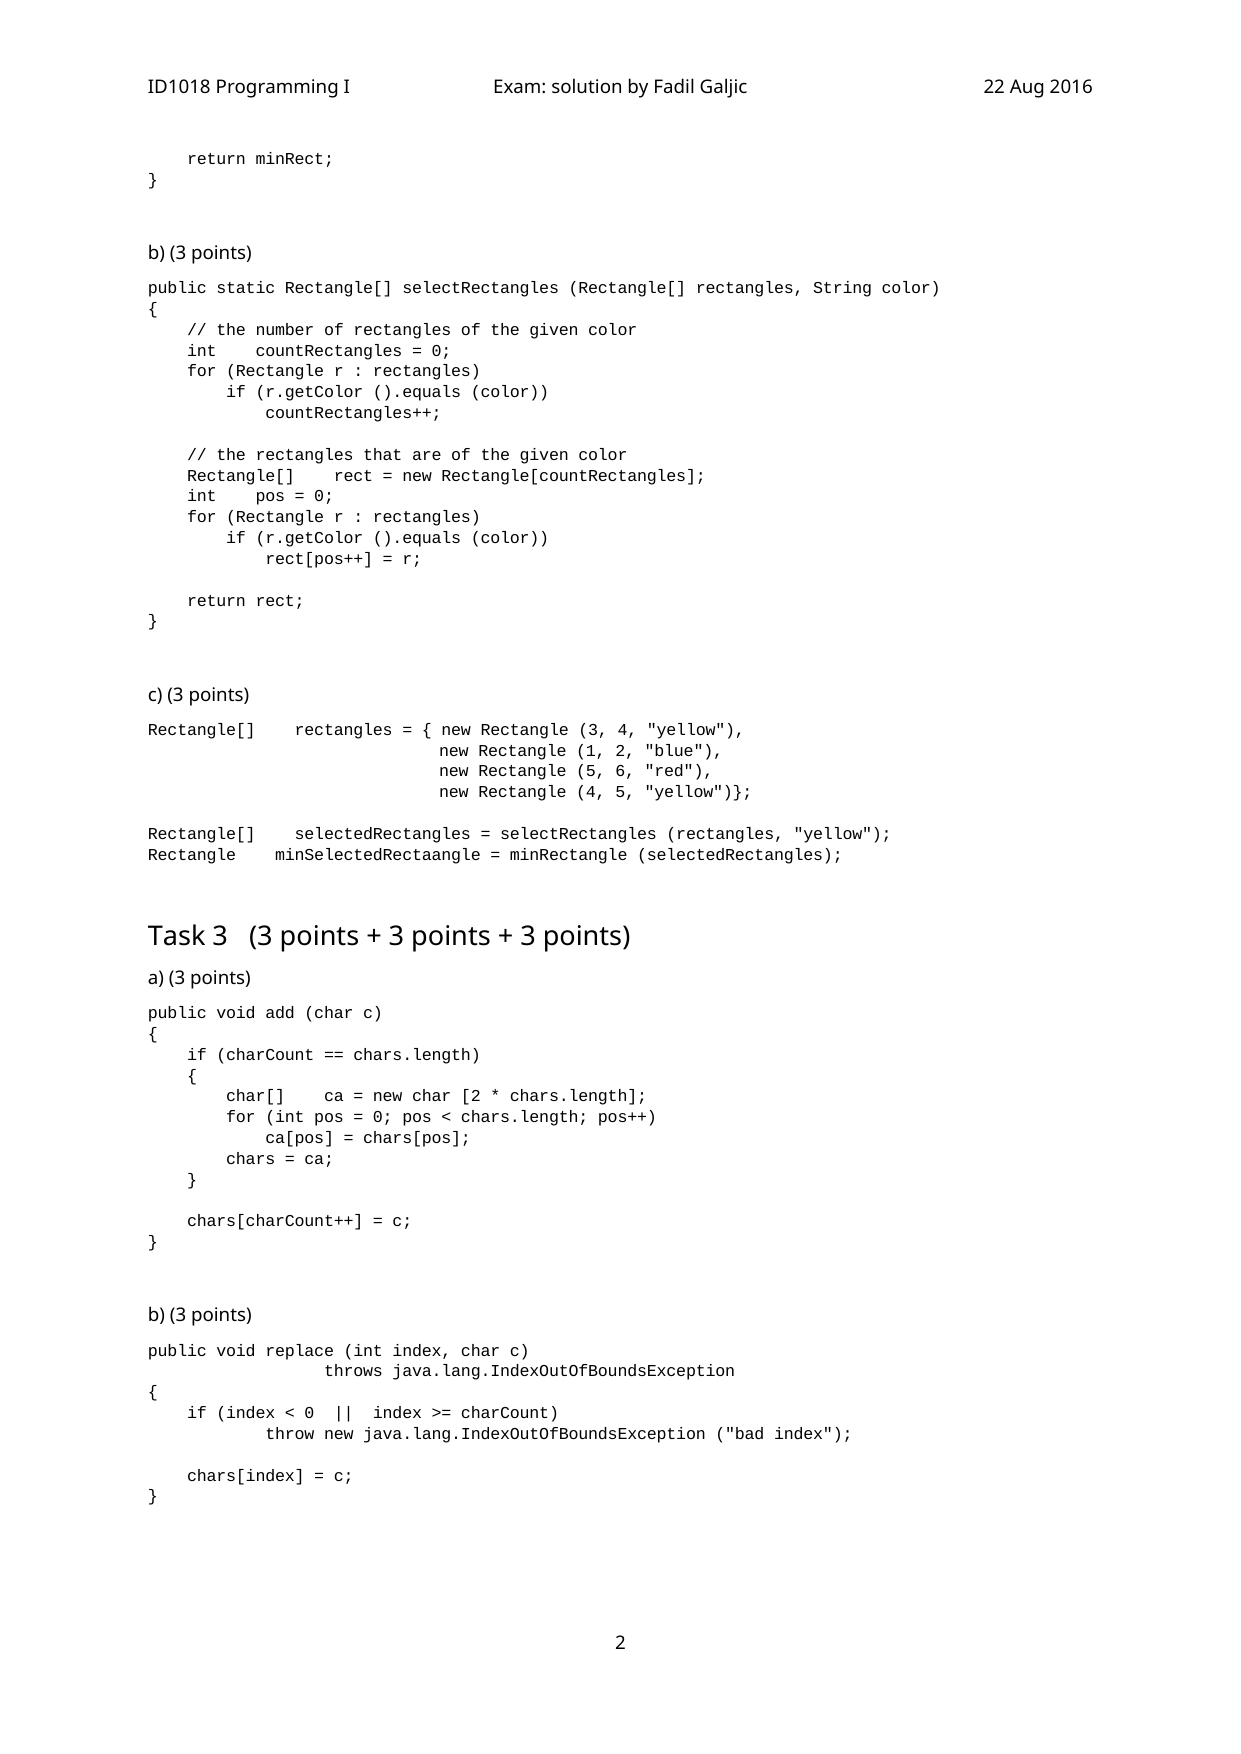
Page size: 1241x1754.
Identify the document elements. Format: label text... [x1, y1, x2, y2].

text chars[charCount++] = c; [148, 1210, 1093, 1231]
text int countRectangles = 0; [148, 339, 1093, 360]
text for (Rectangle r : rectangles) [148, 506, 1093, 527]
text if (r.getColor ().equals (color)) [148, 381, 1093, 402]
text for (Rectangle r : rectangles) [148, 360, 1093, 381]
text Rectangle[] selectedRectangles = selectRectangles (rectangles, "yellow"); [148, 823, 1093, 843]
text chars[index] = c; [148, 1464, 1093, 1485]
text char[] ca = new char [2 * chars.length]; [148, 1085, 1093, 1106]
text b) (3 points) [148, 1302, 1093, 1327]
text { [148, 1023, 1093, 1043]
text public void replace (int index, char c) [148, 1339, 1093, 1360]
text public static Rectangle[] selectRectangles (Rectangle[] rectangles, String color) [148, 277, 1093, 298]
text { [148, 1381, 1093, 1402]
text new Rectangle (1, 2, "blue"), [148, 739, 1093, 760]
text // the rectangles that are of the given color [148, 443, 1093, 464]
text } [148, 168, 1093, 189]
text return minRect; [148, 148, 1093, 168]
text } [148, 1485, 1093, 1506]
text } [148, 1231, 1093, 1252]
text ca[pos] = chars[pos]; [148, 1127, 1093, 1148]
text return rect; [148, 589, 1093, 610]
text b) (3 points) [148, 239, 1093, 264]
text { [148, 1064, 1093, 1085]
text c) (3 points) [148, 681, 1093, 706]
text Rectangle minSelectedRectaangle = minRectangle (selectedRectangles); [148, 843, 1093, 864]
text throws java.lang.IndexOutOfBoundsException [148, 1360, 1093, 1381]
text // the number of rectangles of the given color [148, 318, 1093, 339]
text rect[pos++] = r; [148, 548, 1093, 568]
text Rectangle[] rect = new Rectangle[countRectangles]; [148, 464, 1093, 485]
text countRectangles++; [148, 402, 1093, 423]
text for (int pos = 0; pos < chars.length; pos++) [148, 1106, 1093, 1127]
text chars = ca; [148, 1148, 1093, 1168]
text Task 3 (3 points + 3 points + 3 points) [148, 918, 1093, 952]
text int pos = 0; [148, 485, 1093, 506]
text new Rectangle (5, 6, "red"), [148, 760, 1093, 781]
text if (charCount == chars.length) [148, 1043, 1093, 1064]
text new Rectangle (4, 5, "yellow")}; [148, 781, 1093, 802]
text { [148, 298, 1093, 318]
text a) (3 points) [148, 964, 1093, 989]
text Rectangle[] rectangles = { new Rectangle (3, 4, "yellow"), [148, 718, 1093, 739]
text if (r.getColor ().equals (color)) [148, 527, 1093, 548]
text public void add (char c) [148, 1002, 1093, 1023]
text throw new java.lang.IndexOutOfBoundsException ("bad index"); [148, 1423, 1093, 1443]
text } [148, 1168, 1093, 1189]
text } [148, 610, 1093, 631]
text if (index < 0 || index >= charCount) [148, 1402, 1093, 1423]
